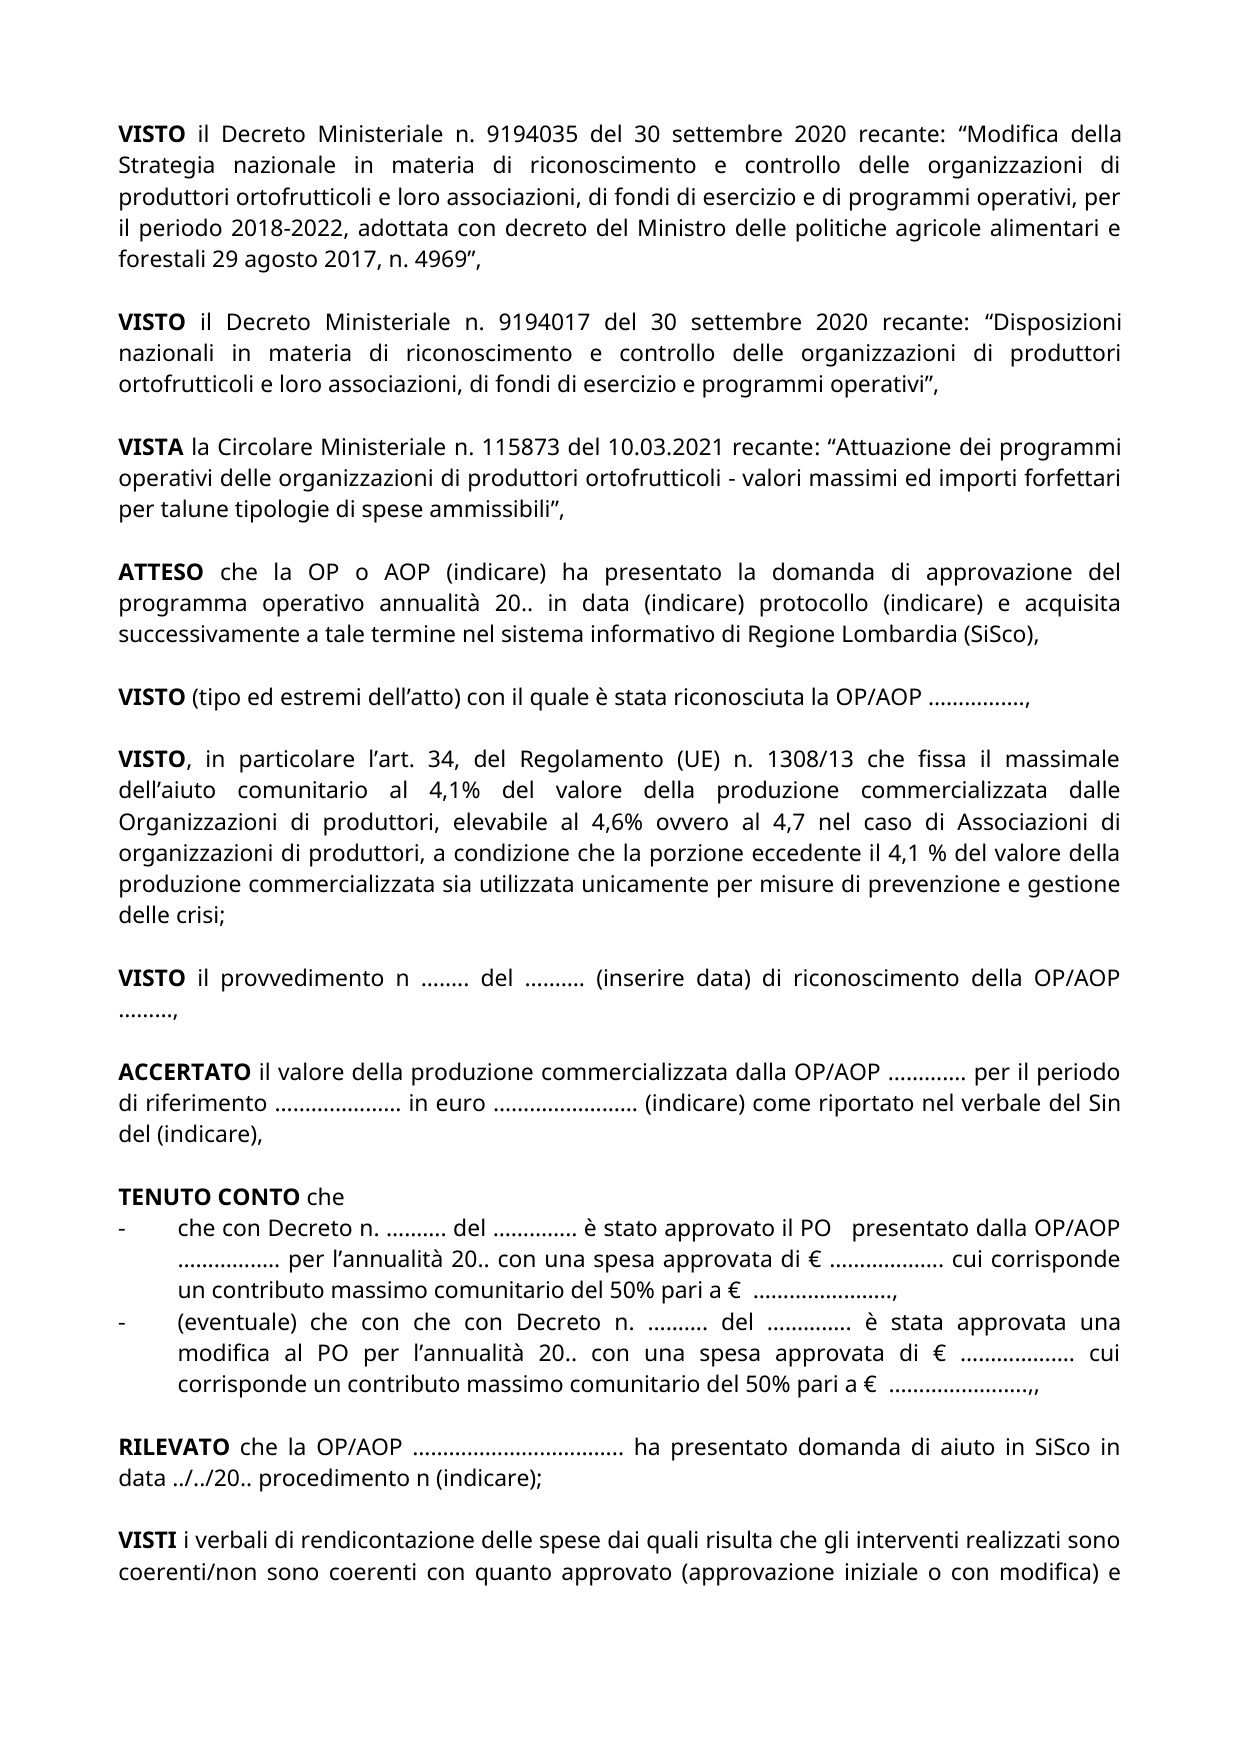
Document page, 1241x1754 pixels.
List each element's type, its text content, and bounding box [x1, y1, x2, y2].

text VISTO il provvedimento n …….. del …….… (inserire data) di riconoscimento della OP/AOP ………, [118, 962, 1122, 1024]
text RILEVATO che la OP/AOP …………………………….. ha presentato domanda di aiuto in SiSco in data ../../20.. procedimento n (indicare); [118, 1431, 1122, 1493]
text ACCERTATO il valore della produzione commercializzata dalla OP/AOP …………. per il periodo di riferimento ………………… in euro …………………… (indicare) come riportato nel verbale del Sin del (indicare), [118, 1056, 1122, 1149]
text VISTO il Decreto Ministeriale n. 9194035 del 30 settembre 2020 recante: “Modifica della Strategia nazionale in materia di riconoscimento e controllo delle organizzazioni di produttori ortofrutticoli e loro associazioni, di fondi di esercizio e di programmi operativi, per il periodo 2018-2022, adottata con decreto del Ministro delle politiche agricole alimentari e forestali 29 agosto 2017, n. 4969”, [118, 118, 1122, 274]
list (eventuale) che con che con Decreto n. ………. del ………….. è stata approvata una modifica al PO per l’annualità 20.. con una spesa approvata di € ………………. cui corrisponde un contributo massimo comunitario del 50% pari a € …………………..,, [118, 1306, 1122, 1399]
text ATTESO che la OP o AOP (indicare) ha presentato la domanda di approvazione del programma operativo annualità 20.. in data (indicare) protocollo (indicare) e acquisita successivamente a tale termine nel sistema informativo di Regione Lombardia (SiSco), [118, 556, 1122, 649]
text VISTO il Decreto Ministeriale n. 9194017 del 30 settembre 2020 recante: “Disposizioni nazionali in materia di riconoscimento e controllo delle organizzazioni di produttori ortofrutticoli e loro associazioni, di fondi di esercizio e programmi operativi”, [118, 306, 1122, 399]
text VISTO (tipo ed estremi dell’atto) con il quale è stata riconosciuta la OP/AOP ……………., [118, 681, 1122, 712]
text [118, 1524, 1122, 1587]
text VISTO, in particolare l’art. 34, del Regolamento (UE) n. 1308/13 che fissa il massimale dell’aiuto comunitario al 4,1% del valore della produzione commercializzata dalle Organizzazioni di produttori, elevabile al 4,6% ovvero al 4,7 nel caso di Associazioni di organizzazioni di produttori, a condizione che la porzione eccedente il 4,1 % del valore della produzione commercializzata sia utilizzata unicamente per misure di prevenzione e gestione delle crisi; [118, 743, 1122, 931]
text TENUTO CONTO che [118, 1181, 1122, 1212]
list che con Decreto n. ………. del ………….. è stato approvato il PO presentato dalla OP/AOP …………….. per l’annualità 20.. con una spesa approvata di € ………………. cui corrisponde un contributo massimo comunitario del 50% pari a € ………………….., [118, 1212, 1122, 1306]
text VISTA la Circolare Ministeriale n. 115873 del 10.03.2021 recante: “Attuazione dei programmi operativi delle organizzazioni di produttori ortofrutticoli - valori massimi ed importi forfettari per talune tipologie di spese ammissibili”, [118, 431, 1122, 524]
